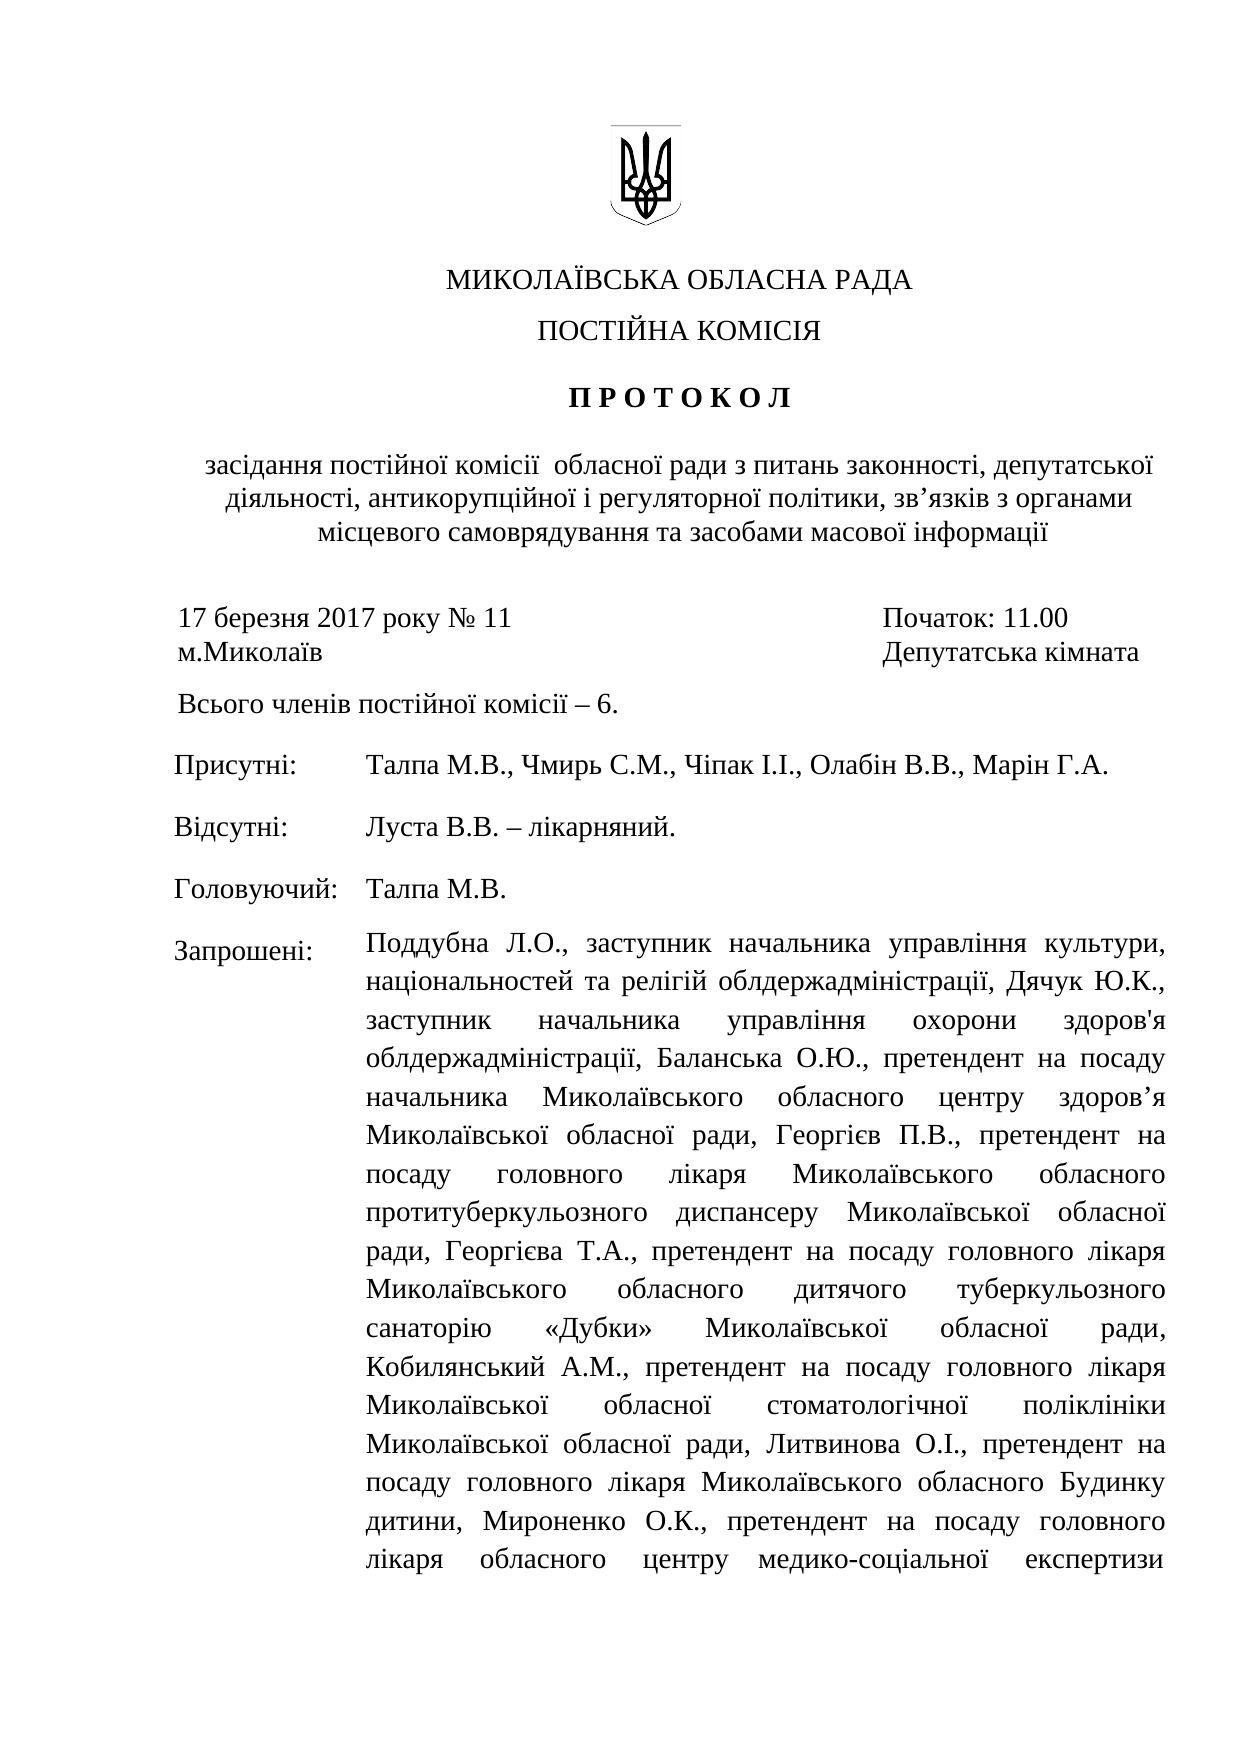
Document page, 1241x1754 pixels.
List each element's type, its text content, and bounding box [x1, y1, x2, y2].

table_cell Луста В.В. – лікарняний. [354, 801, 1178, 863]
text місцевого самоврядування та засобами масової інформації [177, 514, 1181, 547]
text ПОСТІЙНА КОМІСІЯ [177, 313, 1181, 346]
table_header Талпа М.В., Чмирь С.М., Чіпак І.І., Олабін В.В., Марін Г.А. [354, 739, 1178, 801]
text П Р О Т О К О Л [177, 380, 1181, 413]
table_header Початок: 11.00 Депутатська кімната [871, 600, 1181, 667]
text засідання постійної комісії обласної ради з питань законності, депутатської діяльності, антикорупційної і регуляторної політики, зв’язків з органами [177, 447, 1181, 514]
text Всього членів постійної комісії – 6. [177, 686, 1181, 720]
table_cell Запрошені: [163, 925, 354, 1599]
table_header Присутні: [163, 739, 354, 801]
table_cell Відсутні: [163, 801, 354, 863]
table_cell Талпа М.В. [354, 863, 1178, 925]
table_header 17 березня 2017 року № 11 м.Миколаїв [166, 600, 871, 667]
text МИКОЛАЇВСЬКА ОБЛАСНА РАДА [177, 262, 1181, 296]
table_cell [354, 925, 1178, 1599]
table_cell Головуючий: [163, 863, 354, 925]
